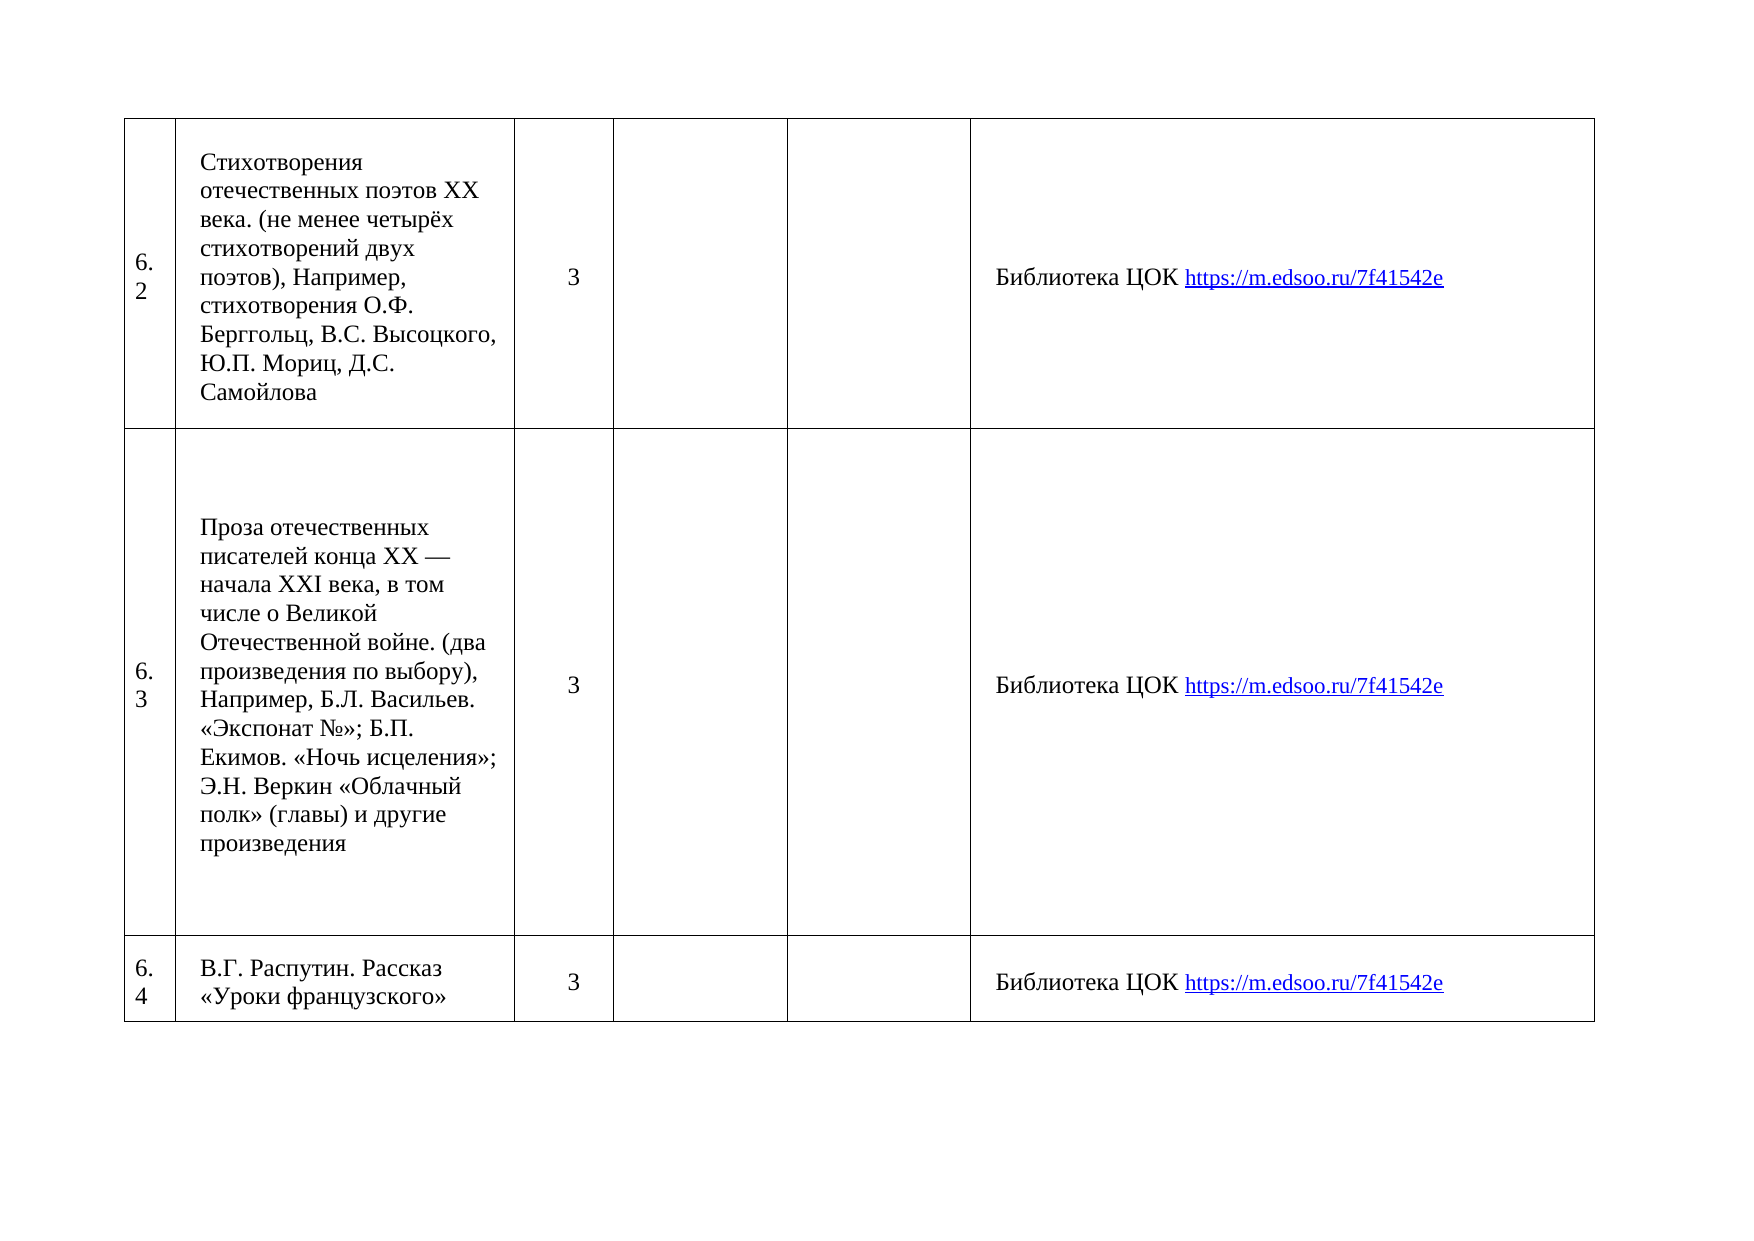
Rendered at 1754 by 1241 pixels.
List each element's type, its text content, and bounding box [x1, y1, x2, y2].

table_cell 6.3 [125, 429, 175, 935]
table_cell [788, 936, 970, 1021]
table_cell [971, 429, 1594, 935]
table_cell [971, 936, 1594, 1021]
table_cell 3 [515, 119, 613, 427]
table_cell [614, 429, 787, 935]
table_cell [614, 936, 787, 1021]
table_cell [971, 119, 1594, 427]
table_cell Проза отечественных писателей конца XX — начала XXI века, в том числе о Великой Отечественной войне. (два произведения по выбору), Например, Б.Л. Васильев. «Экспонат №»; Б.П. Екимов. «Ночь исцеления»; Э.Н. Веркин «Облачный полк» (главы) и другие произведения [176, 429, 514, 935]
table_cell 6.2 [125, 119, 175, 427]
table_cell 3 [515, 936, 613, 1021]
table_cell В.Г. Распутин. Рассказ «Уроки французского» [176, 936, 514, 1021]
table_cell 3 [515, 429, 613, 935]
table_cell [614, 119, 787, 427]
table_cell [788, 119, 970, 427]
table_cell Стихотворения отечественных поэтов XX века. (не менее четырёх стихотворений двух поэтов), Например, стихотворения О.Ф. Берггольц, В.С. Высоцкого, Ю.П. Мориц, Д.С. Самойлова [176, 119, 514, 427]
table_cell 6.4 [125, 936, 175, 1021]
table_cell [788, 429, 970, 935]
